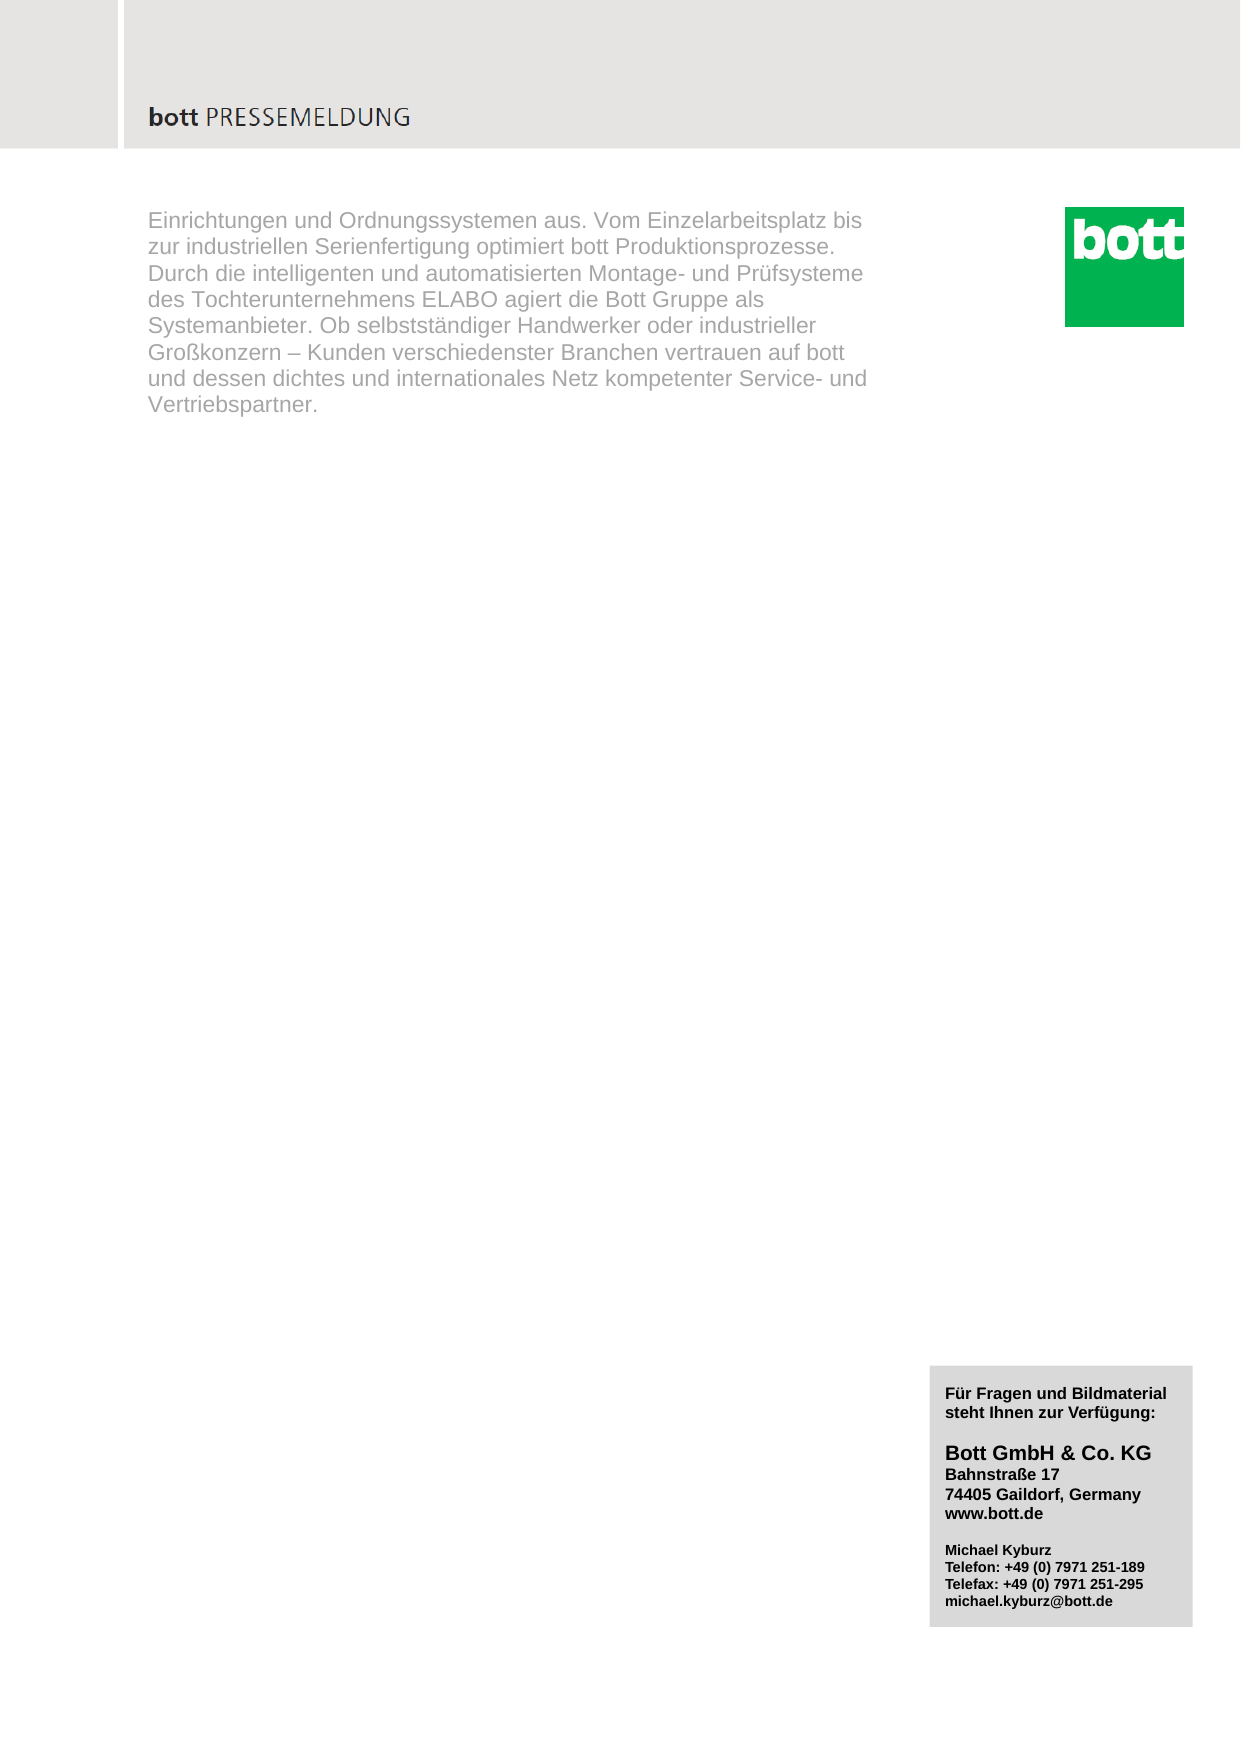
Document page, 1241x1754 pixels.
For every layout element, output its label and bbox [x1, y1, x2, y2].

picture [0, 0, 1241, 329]
text [148, 207, 886, 418]
